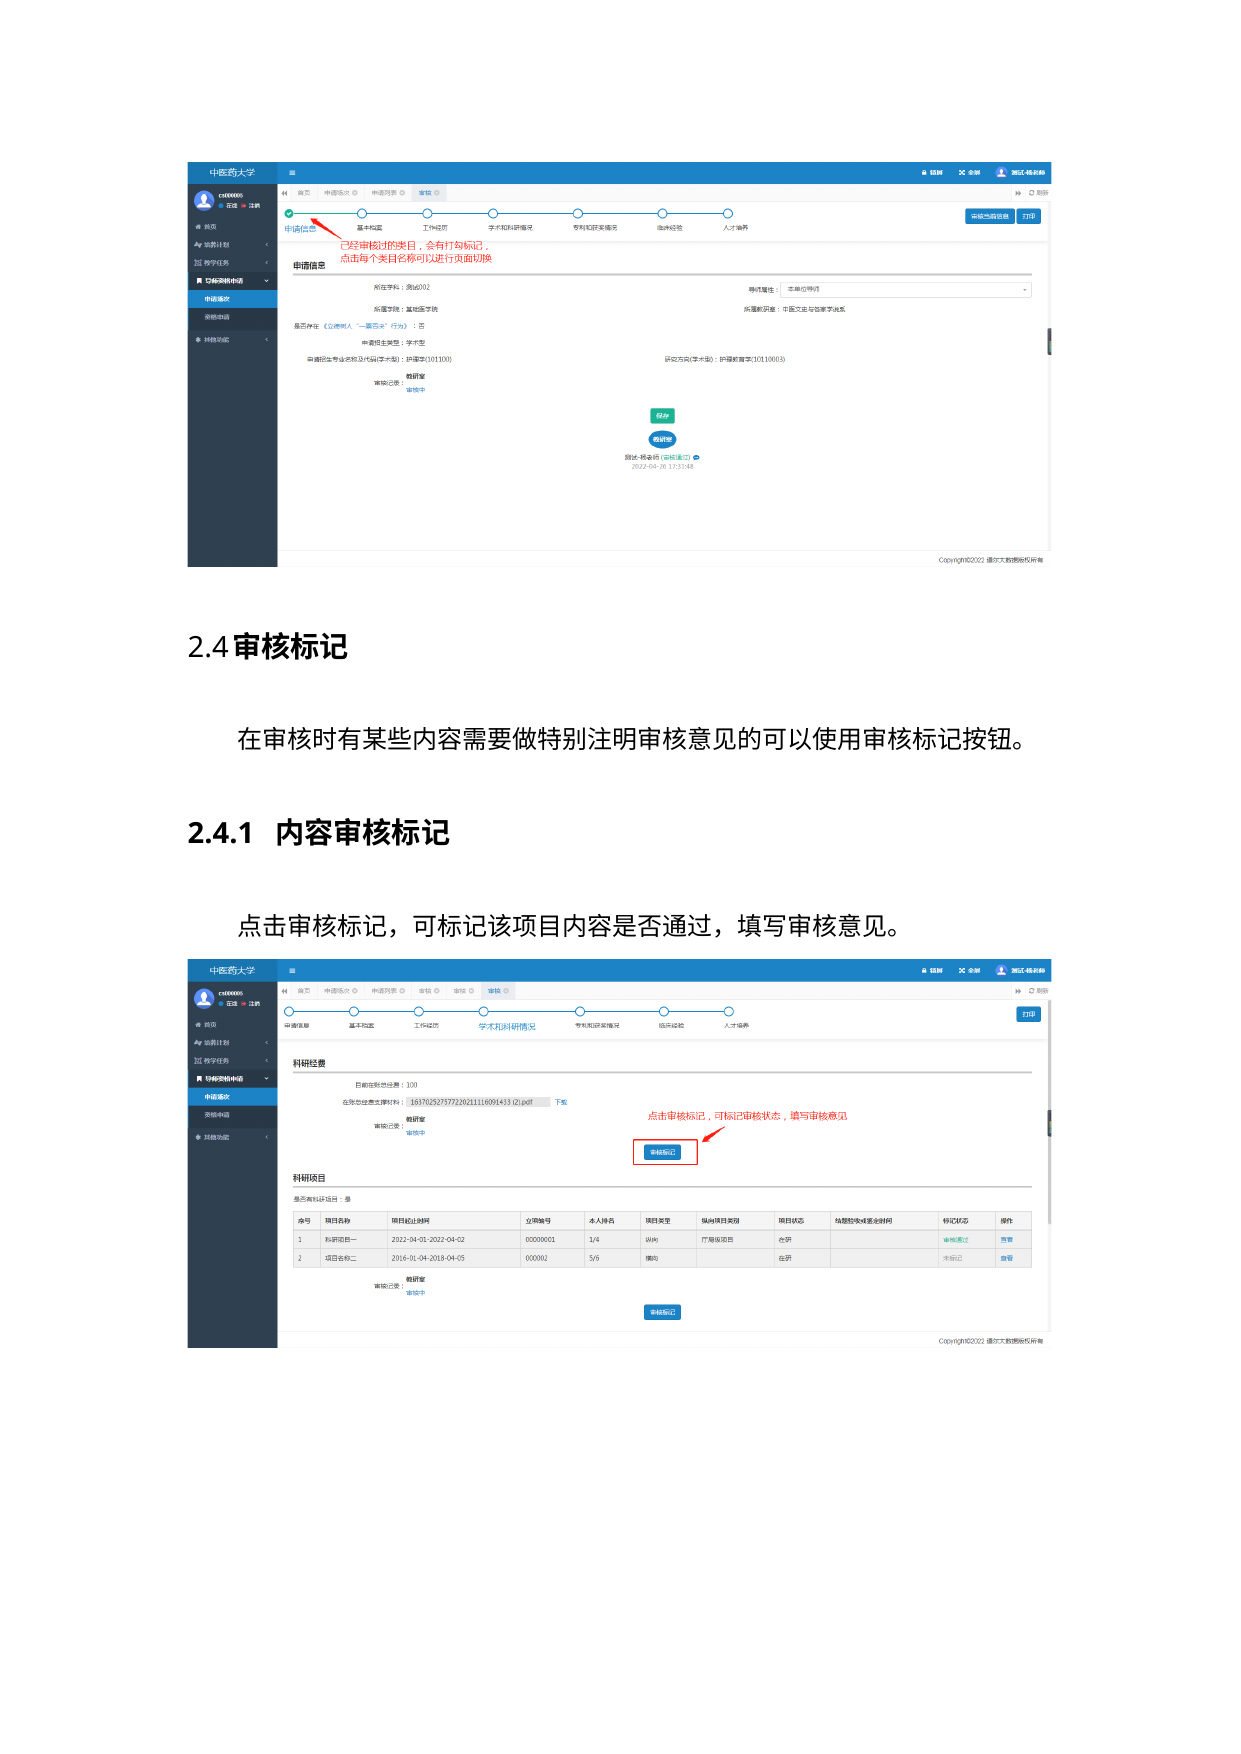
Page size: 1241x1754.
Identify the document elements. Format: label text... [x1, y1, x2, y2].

picture [187, 959, 1052, 1348]
text 内容审核标记 [187, 798, 1053, 863]
text 审核标记 [187, 612, 1053, 677]
text 点击审核标记，可标记该项目内容是否通过，填写审核意见。 [187, 892, 1053, 957]
text 在审核时有某些内容需要做特别注明审核意见的可以使用审核标记按钮。 [187, 706, 1053, 771]
picture [187, 162, 1052, 567]
